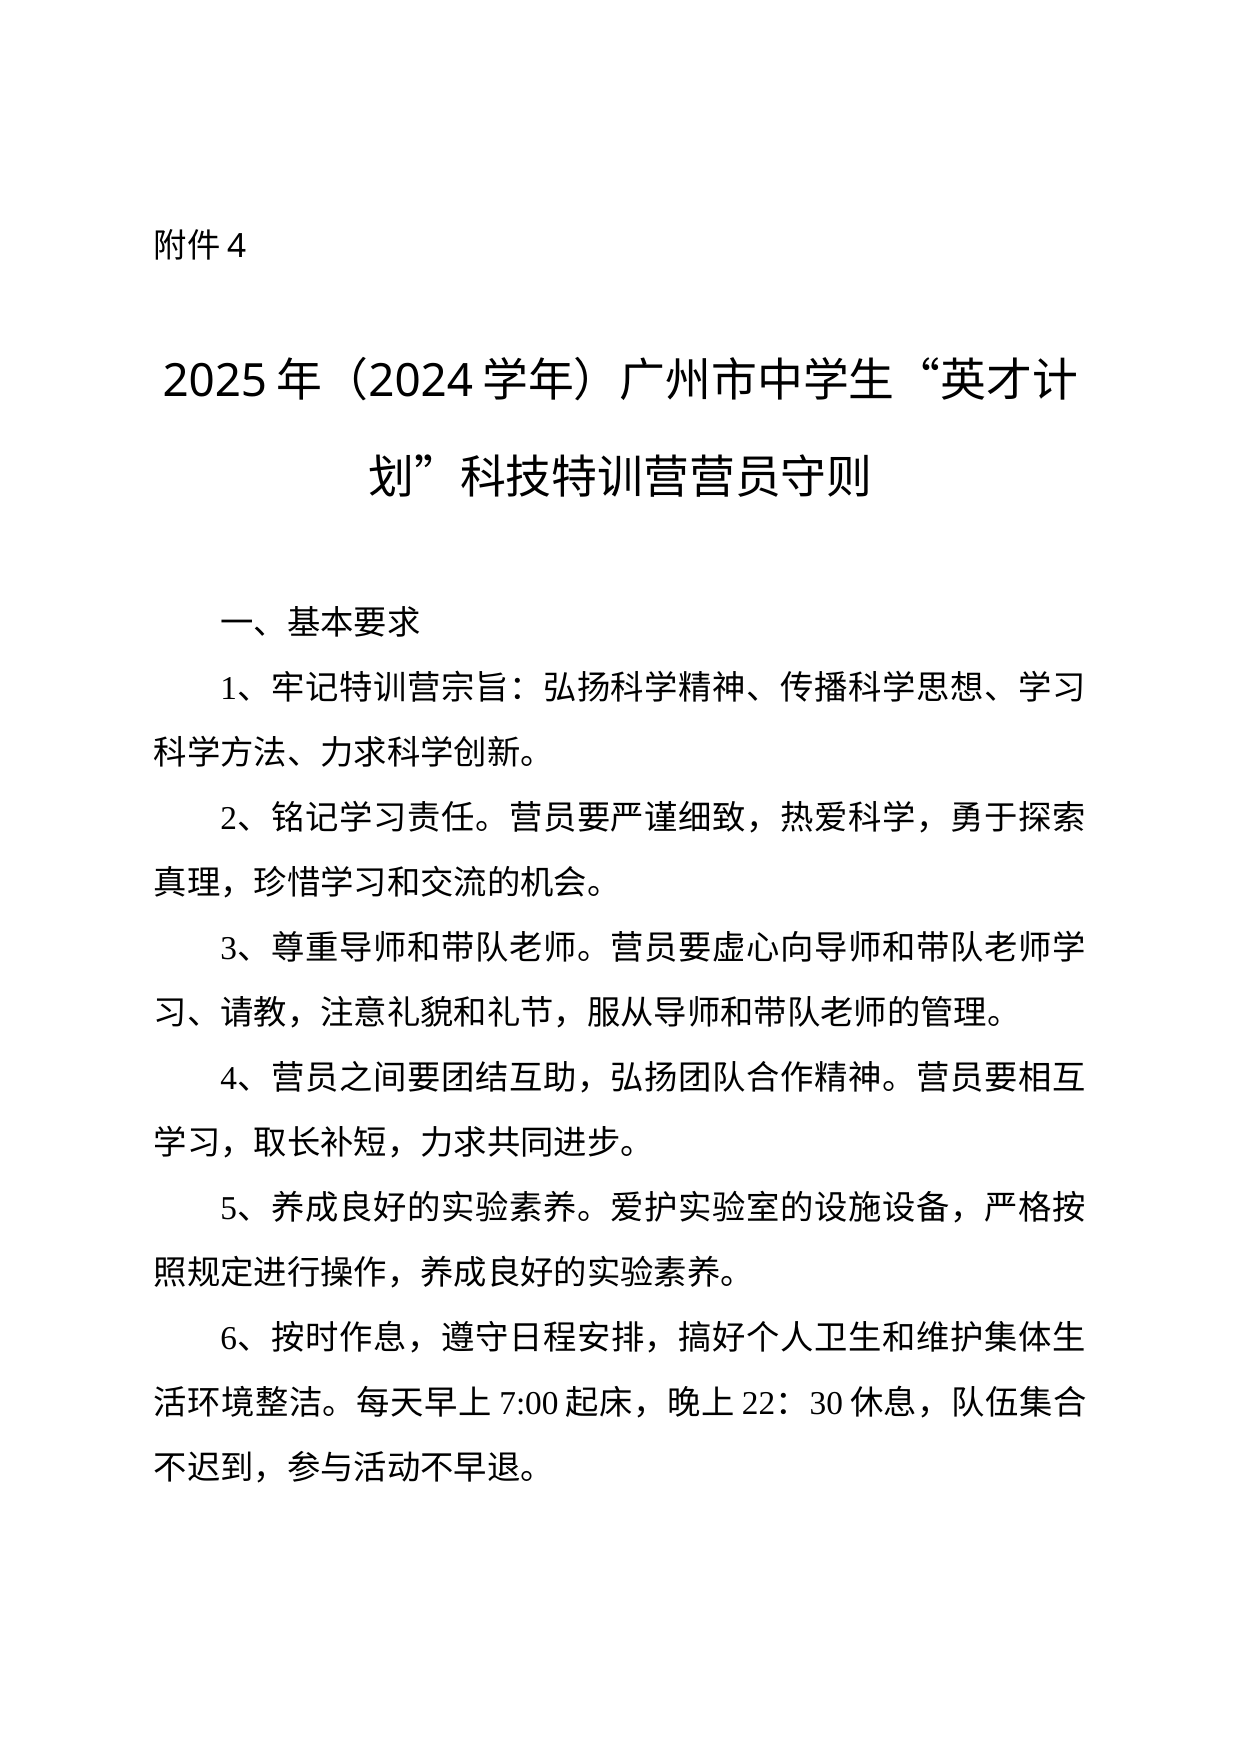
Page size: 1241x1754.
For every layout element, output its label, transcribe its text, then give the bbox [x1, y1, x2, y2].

text 5、养成良好的实验素养。爱护实验室的设施设备，严格按照规定进行操作，养成良好的实验素养。 [153, 1172, 1087, 1302]
text 3、尊重导师和带队老师。营员要虚心向导师和带队老师学习、请教，注意礼貌和礼节，服从导师和带队老师的管理。 [153, 912, 1087, 1042]
text 1、牢记特训营宗旨：弘扬科学精神、传播科学思想、学习科学方法、力求科学创新。 [153, 652, 1087, 782]
text 4、营员之间要团结互助，弘扬团队合作精神。营员要相互学习，取长补短，力求共同进步。 [153, 1042, 1087, 1172]
text 2025年（2024学年）广州市中学生“英才计划”科技特训营营员守则 [153, 327, 1087, 522]
text 附件4 [153, 211, 1087, 269]
text 6、按时作息，遵守日程安排，搞好个人卫生和维护集体生活环境整洁。每天早上7:00起床，晚上22：30休息，队伍集合不迟到，参与活动不早退。 [153, 1302, 1087, 1497]
text 一、基本要求 [153, 587, 1087, 652]
text 2、铭记学习责任。营员要严谨细致，热爱科学，勇于探索真理，珍惜学习和交流的机会。 [153, 782, 1087, 912]
